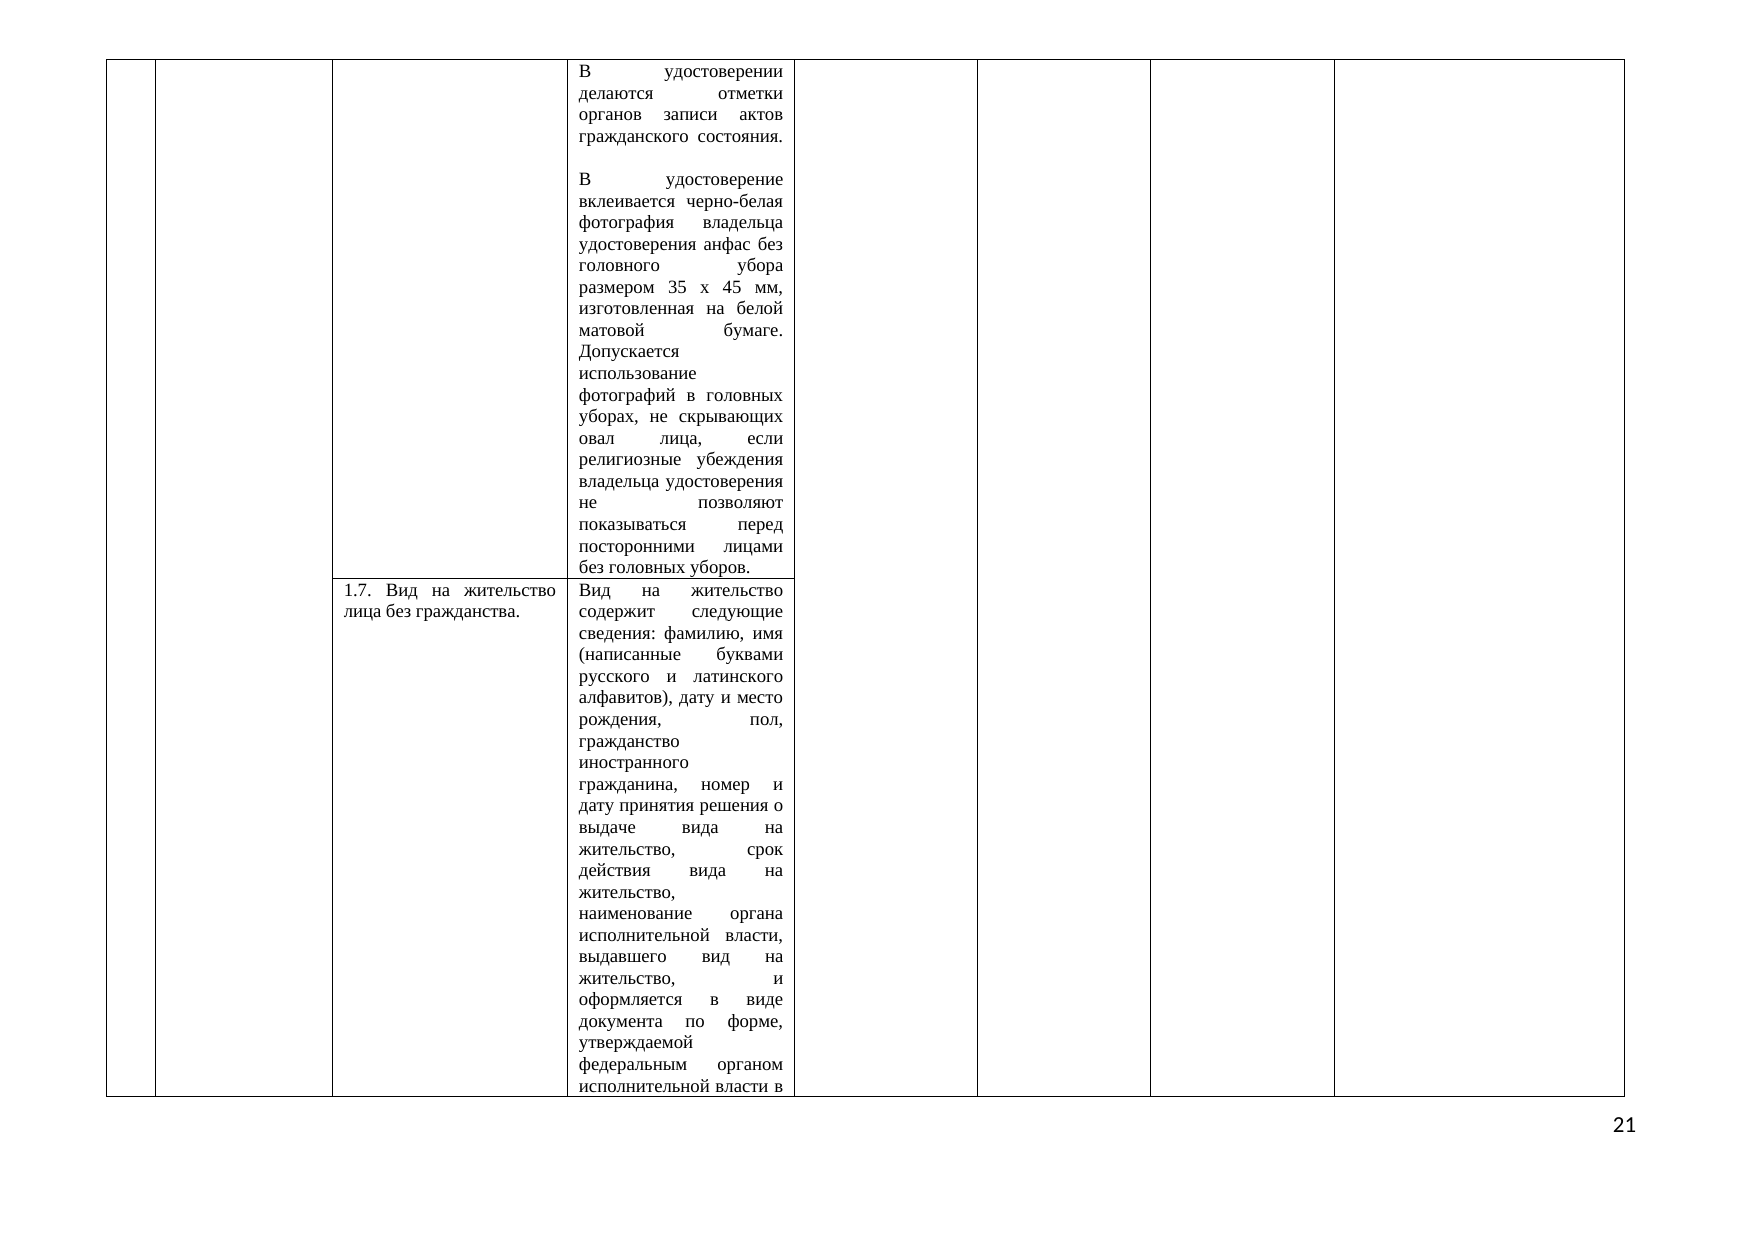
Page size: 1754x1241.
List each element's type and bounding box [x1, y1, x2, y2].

table_cell [333, 60, 567, 578]
table_cell [568, 60, 794, 578]
table_cell [568, 579, 794, 1096]
table_cell [333, 579, 567, 1096]
